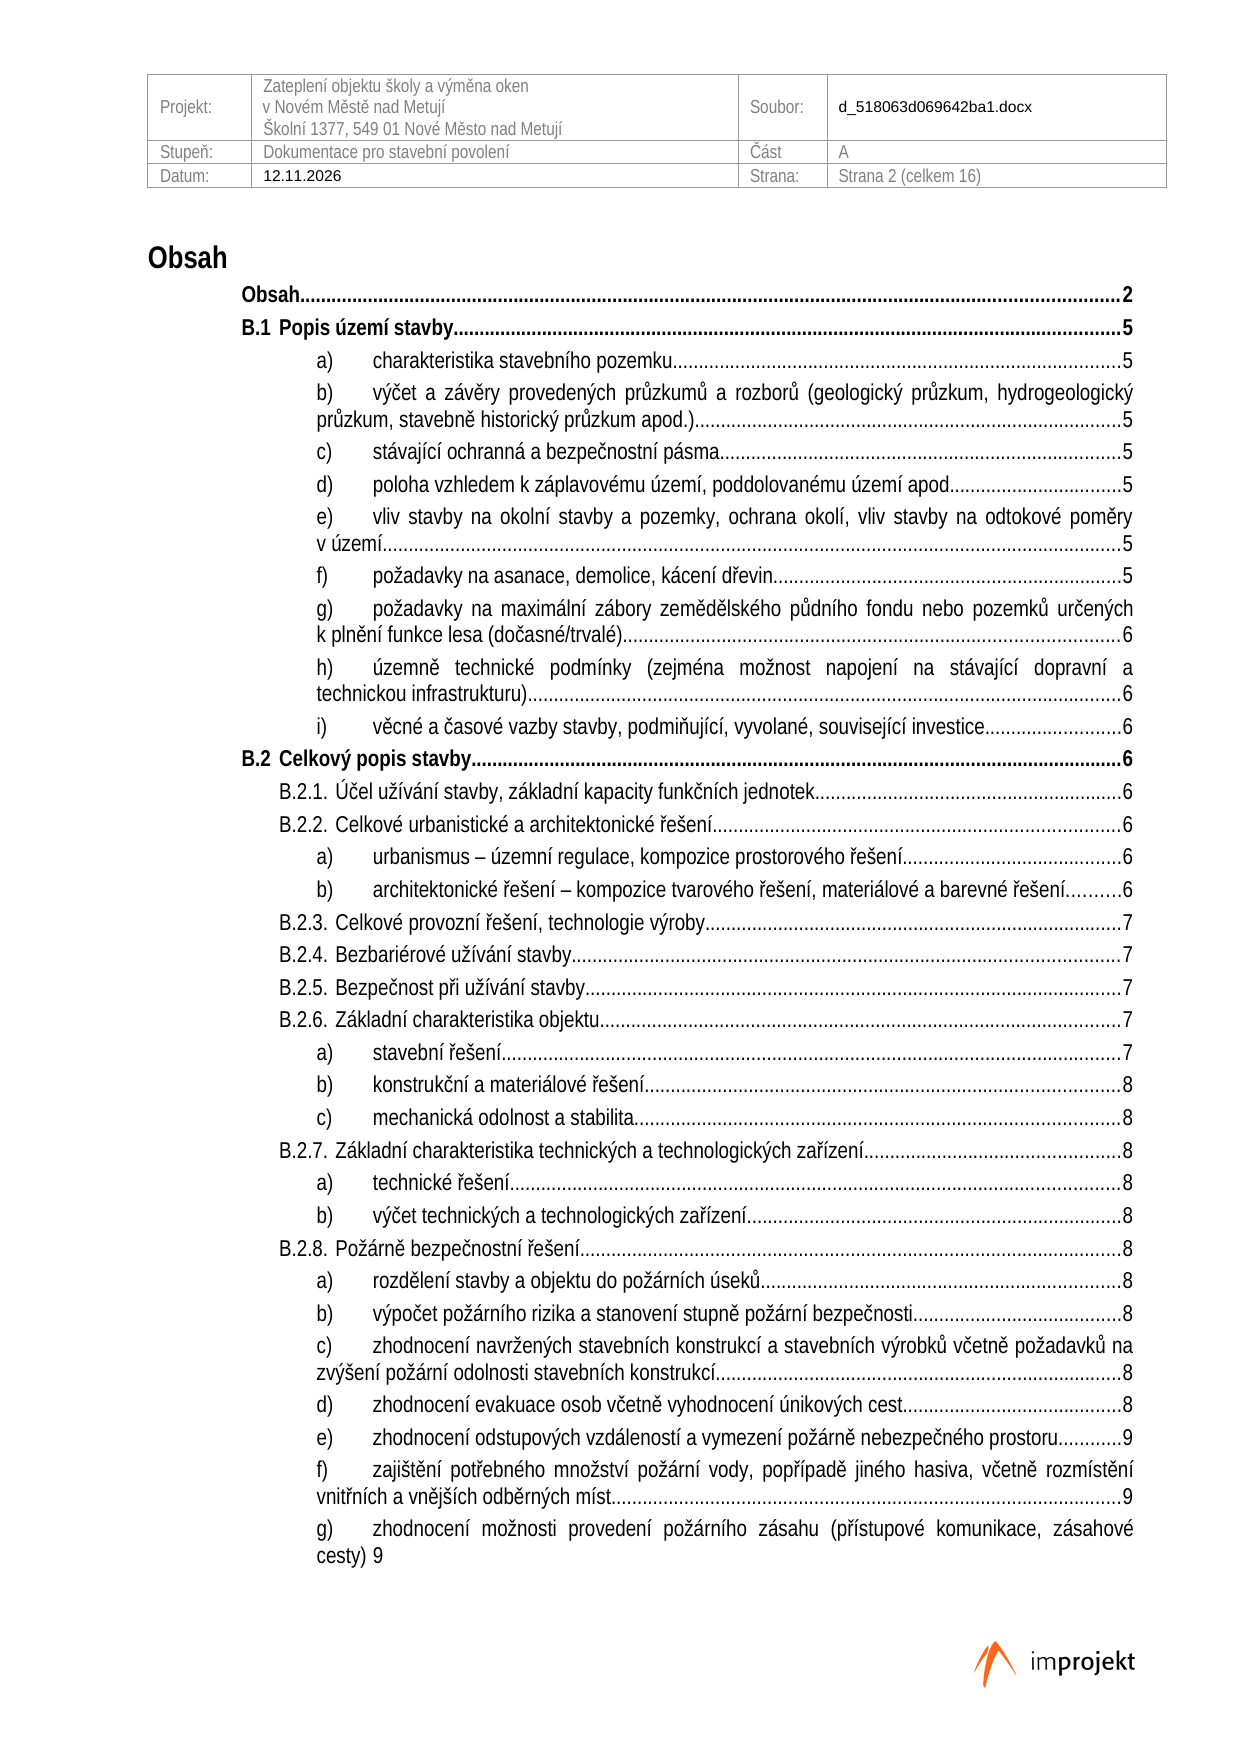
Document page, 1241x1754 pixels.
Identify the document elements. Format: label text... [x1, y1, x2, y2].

text g) zhodnocení možnosti provedení požárního zásahu (přístupové komunikace, zásahové cesty) 9 [316, 1515, 1134, 1568]
subtitle Obsah [148, 239, 1134, 275]
text a) stavební řešení 7 [316, 1039, 1134, 1065]
text e) zhodnocení odstupových vzdáleností a vymezení požárně nebezpečného prostoru 9 [316, 1424, 1134, 1450]
text B.2.1. Účel užívání stavby, základní kapacity funkčních jednotek 6 [279, 778, 1134, 804]
text d) poloha vzhledem k záplavovému území, poddolovanému území apod. 5 [316, 471, 1134, 497]
text a) technické řešení 8 [316, 1169, 1134, 1196]
text d) zhodnocení evakuace osob včetně vyhodnocení únikových cest 8 [316, 1391, 1134, 1418]
text c) stávající ochranná a bezpečnostní pásma 5 [316, 438, 1134, 464]
text a) charakteristika stavebního pozemku 5 [316, 347, 1134, 373]
text e) vliv stavby na okolní stavby a pozemky, ochrana okolí, vliv stavby na odtokové poměry v území 5 [316, 503, 1134, 556]
text B.2.7. Základní charakteristika technických a technologických zařízení 8 [279, 1137, 1134, 1163]
text b) výčet technických a technologických zařízení 8 [316, 1202, 1134, 1228]
text B.2.3. Celkové provozní řešení, technologie výroby 7 [279, 908, 1134, 935]
text f) zajištění potřebného množství požární vody, popřípadě jiného hasiva, včetně rozmístění vnitřních a vnějších odběrných míst 9 [316, 1456, 1134, 1509]
text B.2 Celkový popis stavby 6 [241, 745, 1134, 772]
text B.2.5. Bezpečnost při užívání stavby 7 [279, 974, 1134, 1000]
text B.2.4. Bezbariérové užívání stavby 7 [279, 941, 1134, 967]
text h) územně technické podmínky (zejména možnost napojení na stávající dopravní a technickou infrastrukturu) 6 [316, 654, 1134, 707]
text c) mechanická odolnost a stabilita 8 [316, 1104, 1134, 1130]
text a) rozdělení stavby a objektu do požárních úseků 8 [316, 1267, 1134, 1293]
text B.2.8. Požárně bezpečnostní řešení 8 [279, 1234, 1134, 1261]
picture [972, 1639, 1137, 1689]
text a) urbanismus – územní regulace, kompozice prostorového řešení 6 [316, 843, 1134, 869]
text b) architektonické řešení – kompozice tvarového řešení, materiálové a barevné řešení 6 [316, 876, 1134, 902]
text c) zhodnocení navržených stavebních konstrukcí a stavebních výrobků včetně požadavků na zvýšení požární odolnosti stavebních konstrukcí 8 [316, 1332, 1134, 1385]
text B.2.2. Celkové urbanistické a architektonické řešení 6 [279, 811, 1134, 837]
text B.1 Popis území stavby 5 [241, 314, 1134, 340]
text b) výčet a závěry provedených průzkumů a rozborů (geologický průzkum, hydrogeologický průzkum, stavebně historický průzkum apod.) 5 [316, 379, 1134, 432]
text f) požadavky na asanace, demolice, kácení dřevin 5 [316, 562, 1134, 589]
text b) výpočet požárního rizika a stanovení stupně požární bezpečnosti 8 [316, 1300, 1134, 1326]
text g) požadavky na maximální zábory zemědělského půdního fondu nebo pozemků určených k plnění funkce lesa (dočasné/trvalé) 6 [316, 595, 1134, 648]
text b) konstrukční a materiálové řešení 8 [316, 1071, 1134, 1098]
text Obsah 2 [241, 281, 1134, 308]
text B.2.6. Základní charakteristika objektu 7 [279, 1006, 1134, 1033]
text i) věcné a časové vazby stavby, podmiňující, vyvolané, související investice 6 [316, 713, 1134, 739]
